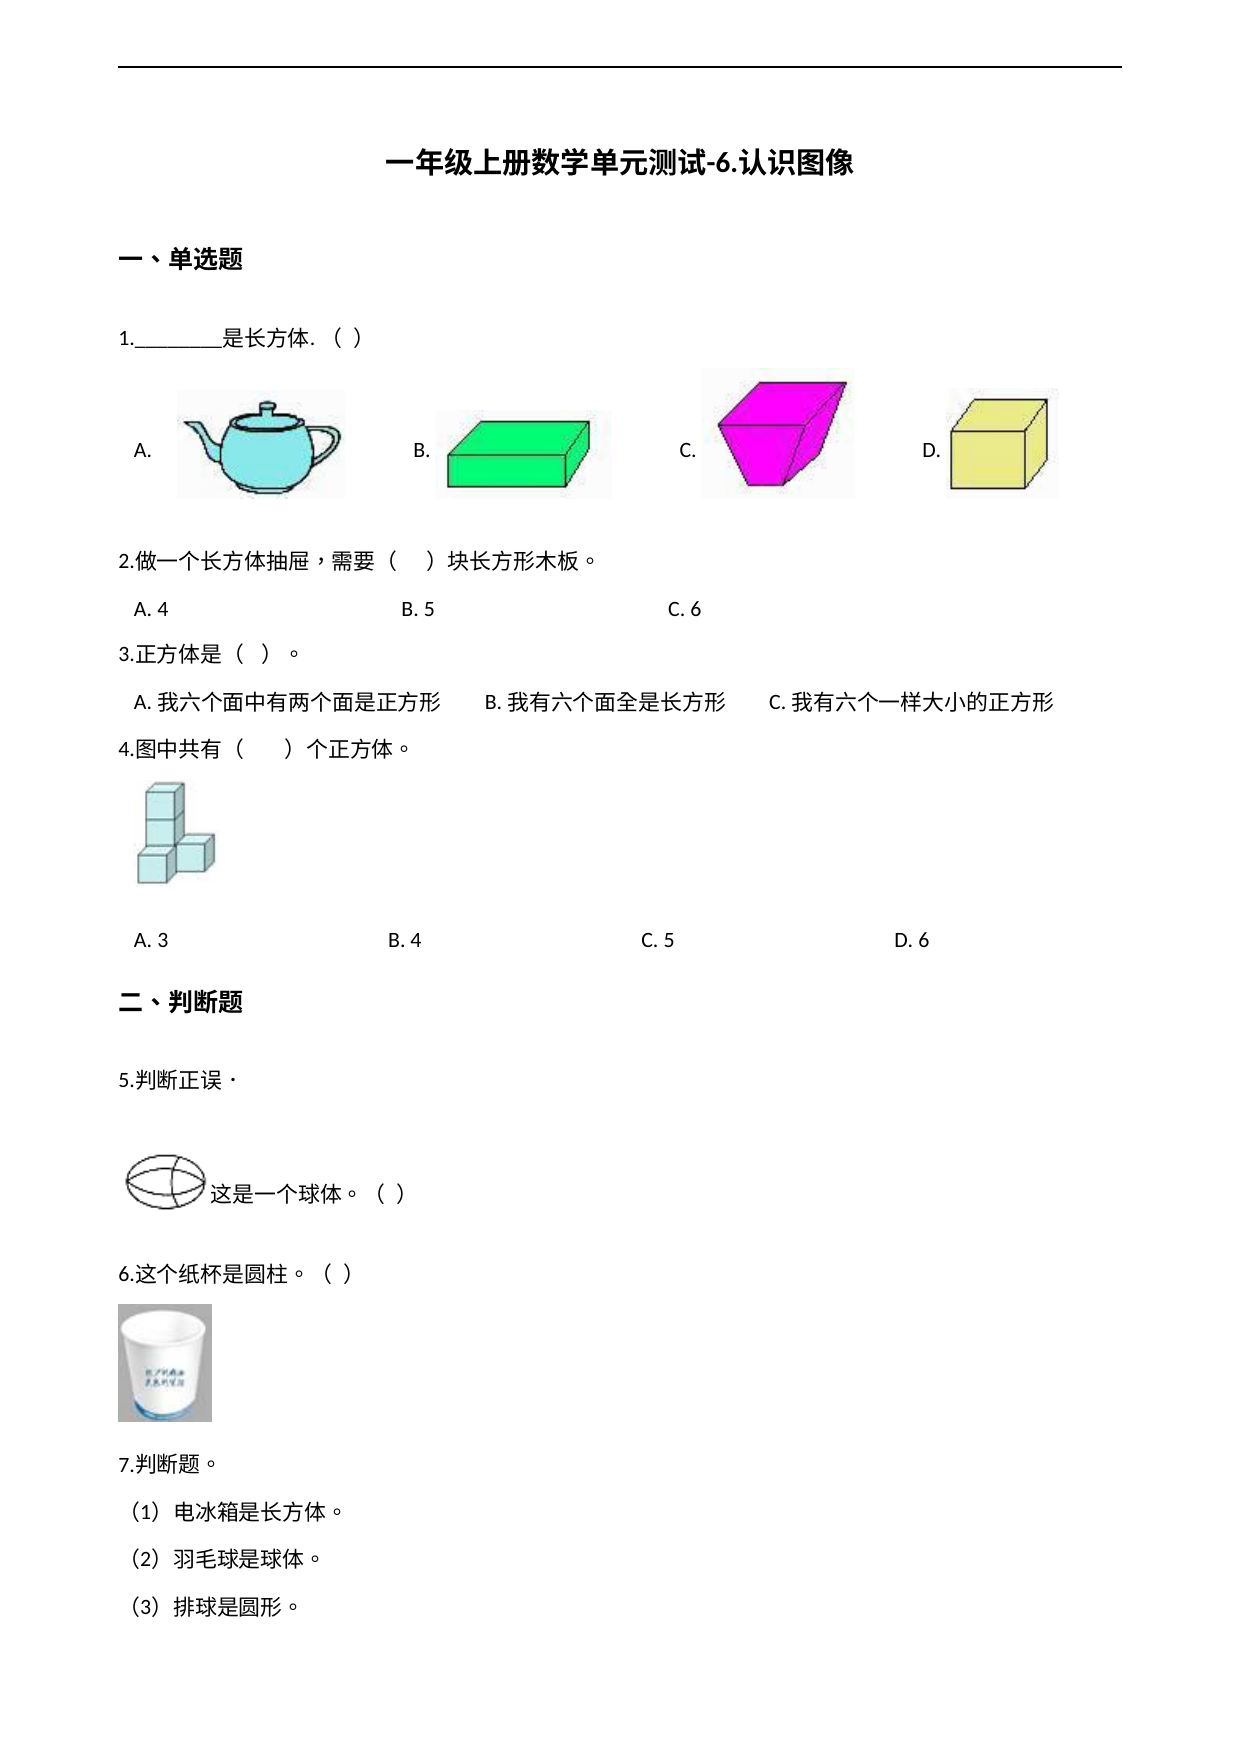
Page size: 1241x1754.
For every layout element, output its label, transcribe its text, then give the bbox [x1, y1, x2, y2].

text A. 4 B. 5 C. 6 [134, 592, 1122, 624]
text 一年级上册数学单元测试-6.认识图像 [118, 129, 1122, 194]
picture [176, 390, 346, 499]
picture [946, 388, 1059, 499]
picture [133, 780, 219, 887]
picture [118, 1144, 211, 1216]
text 二、判断题 [118, 969, 1122, 1034]
text 1.________是长方体. （ ） [118, 321, 1122, 354]
text A. 3 B. 4 C. 5 D. 6 [134, 923, 1122, 956]
text 3.正方体是（ ）。 [118, 638, 1122, 670]
picture [435, 410, 612, 499]
text A. 我六个面中有两个面是正方形 B. 我有六个面全是长方形 C. 我有六个一样大小的正方形 [134, 685, 1122, 718]
text （3）排球是圆形。 [118, 1590, 1122, 1623]
text （1）电冰箱是长方体。 [118, 1495, 1122, 1528]
picture [636, 941, 642, 948]
text 5.判断正误． 这是一个球体。（ ） [118, 1063, 1122, 1242]
text 6.这个纸杯是圆柱。（ ） [118, 1257, 1122, 1290]
picture [701, 368, 855, 499]
text 一、单选题 [118, 227, 1122, 292]
picture [118, 1304, 212, 1422]
text 7.判断题。 [118, 1448, 1122, 1480]
text （2）羽毛球是球体。 [118, 1543, 1122, 1575]
text 4.图中共有（ ）个正方体。 [118, 732, 1122, 765]
text 2.做一个长方体抽屉，需要（ ）块长方形木板。 [118, 544, 1122, 577]
